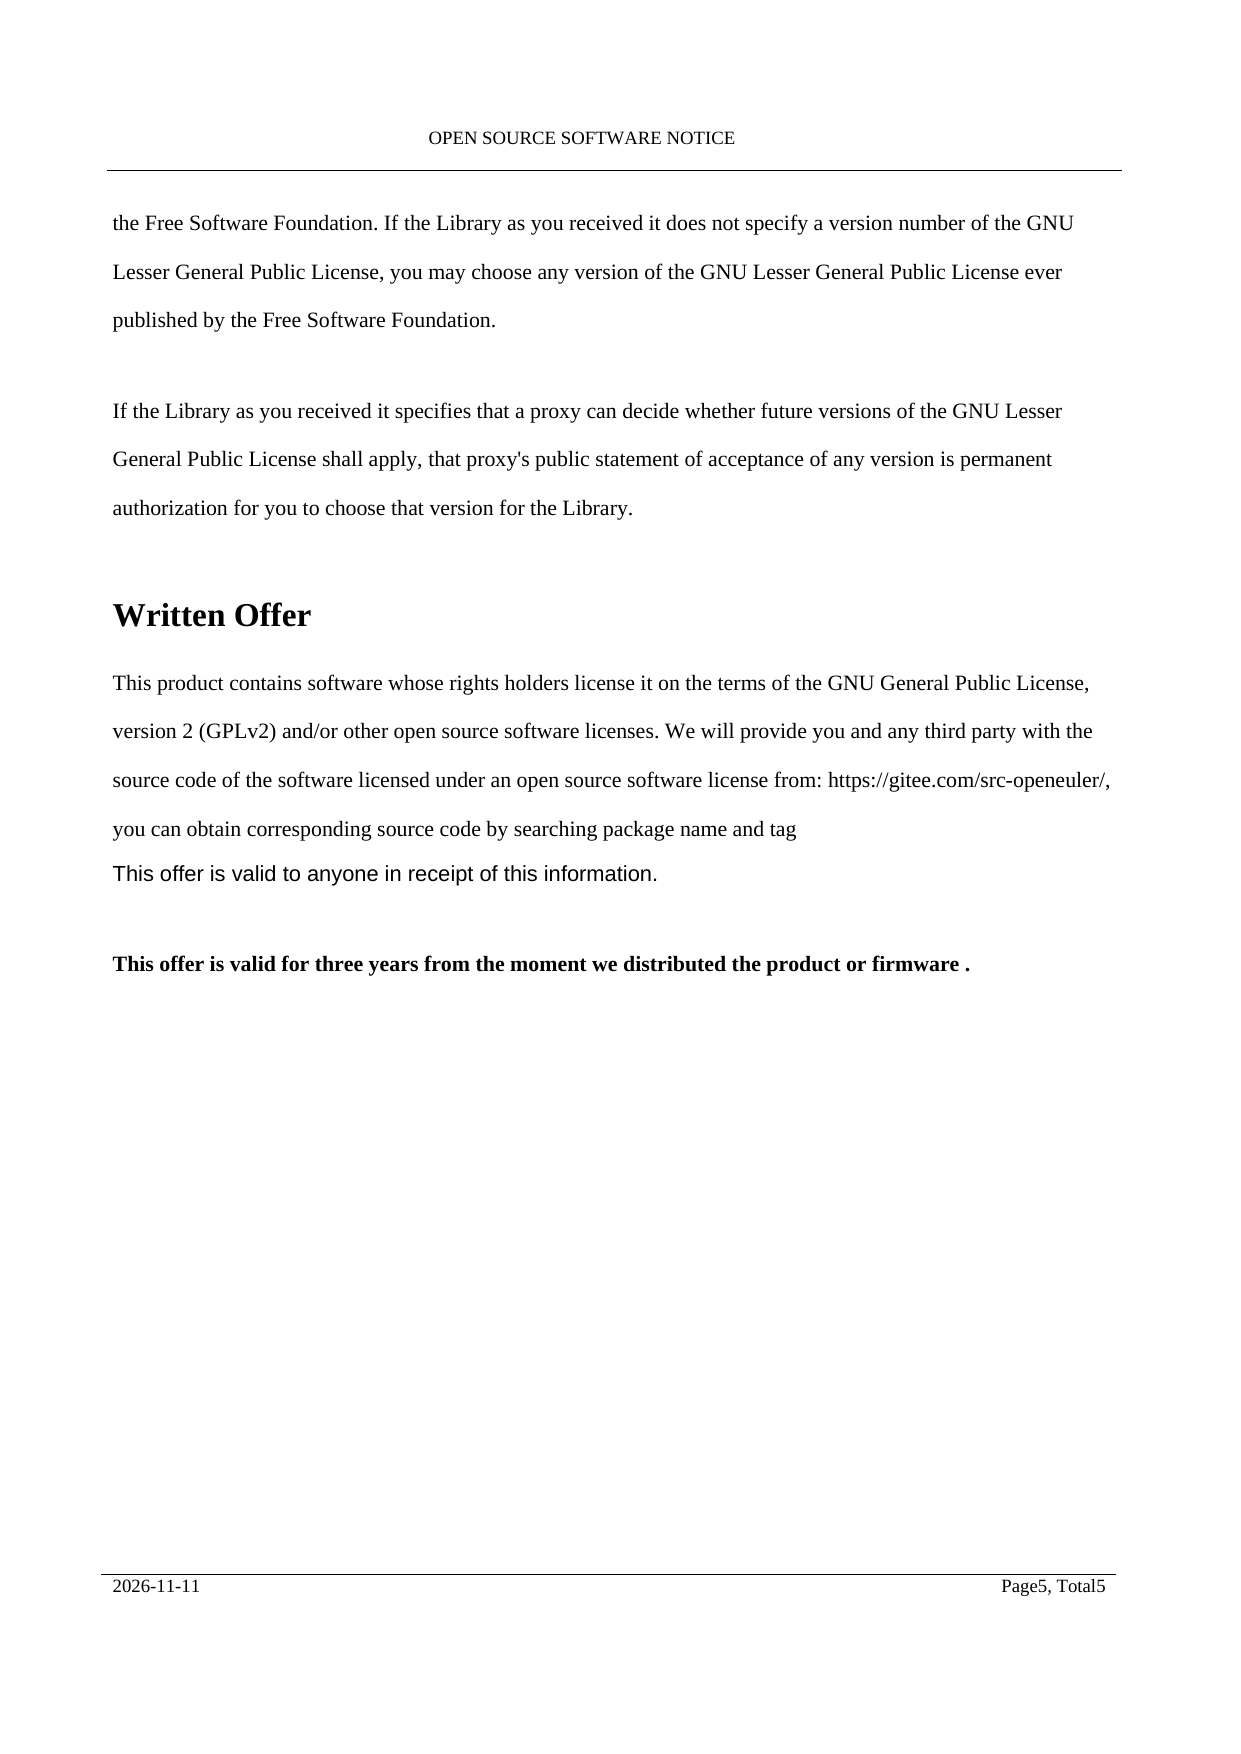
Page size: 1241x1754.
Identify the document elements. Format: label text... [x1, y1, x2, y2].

text This offer is valid for three years from the moment we distributed the product or firmware . [112, 947, 1128, 980]
text This offer is valid to anyone in receipt of this information. [112, 857, 1128, 890]
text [112, 206, 1128, 336]
text If the Library as you received it specifies that a proxy can decide whether future versions of the GNU Lesser General Public License shall apply, that proxy's public statement of acceptance of any version is permanent authorization for you to choose that version for the Library. [112, 394, 1128, 524]
text This product contains software whose rights holders license it on the terms of the GNU General Public License, version 2 (GPLv2) and/or other open source software licenses. We will provide you and any third party with the source code of the software licensed under an open source software license from: https://gitee.com/src-openeuler/, you can obtain corresponding source code by searching package name and tag [112, 666, 1128, 845]
text Written Offer [112, 582, 1128, 647]
